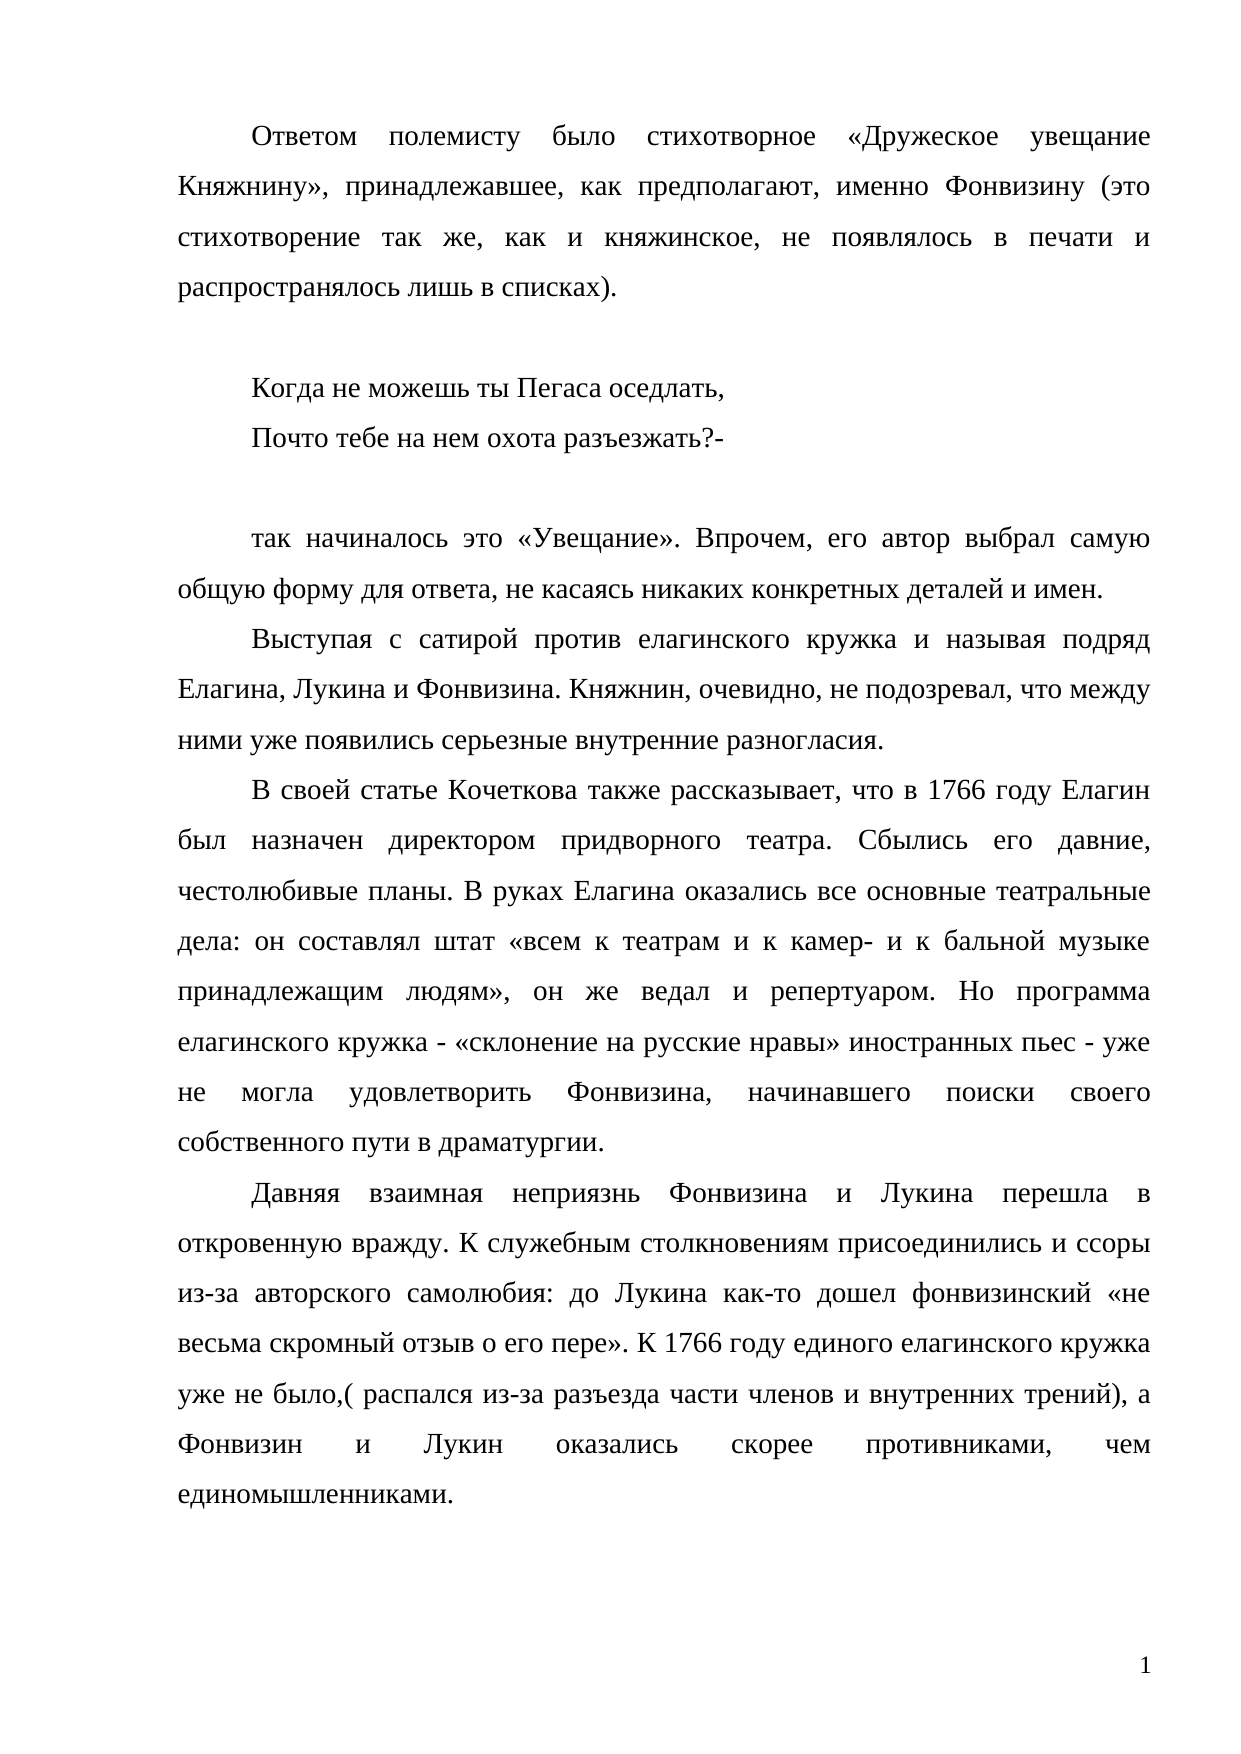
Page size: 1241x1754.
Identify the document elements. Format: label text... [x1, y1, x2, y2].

text Почто тебе на нем охота разъезжать?- [177, 420, 1152, 453]
text так начиналось это «Увещание». Впрочем, его автор выбрал самую общую форму для ответа, не касаясь никаких конкретных деталей и имен. [177, 521, 1152, 604]
text Давняя взаимная неприязнь Фонвизина и Лукина перешла в откровенную вражду. К служебным столкновениям присоединились и ссоры из-за авторского самолюбия: до Лукина как-то дошел фонвизинский «не весьма скромный отзыв о его пере». К 1766 году единого елагинского кружка уже не было,( распался из-за разъезда части членов и внутренних трений), а Фонвизин и Лукин оказались скорее противниками, чем единомышленниками. [177, 1175, 1152, 1510]
text В своей статье Кочеткова также рассказывает, что в 1766 году Елагин был назначен директором придворного театра. Сбылись его давние, честолюбивые планы. В руках Елагина оказались все основные театральные дела: он составлял штат «всем к театрам и к камер- и к бальной музыке принадлежащим людям», он же ведал и репертуаром. Но программа елагинского кружка - «склонение на русские нравы» иностранных пьес - уже не могла удовлетворить Фонвизина, начинавшего поиски своего собственного пути в драматургии. [177, 772, 1152, 1158]
text Ответом полемисту было стихотворное «Дружеское увещание Княжнину», принадлежавшее, как предполагают, именно Фонвизину (это стихотворение так же, как и княжинское, не появлялось в печати и распространялось лишь в списках). [177, 118, 1152, 303]
text Выступая с сатирой против елагинского кружка и называя подряд Елагина, Лукина и Фонвизина. Княжнин, очевидно, не подозревал, что между ними уже появились серьезные внутренние разногласия. [177, 621, 1152, 755]
text Когда не можешь ты Пегаса оседлать, [177, 370, 1152, 403]
